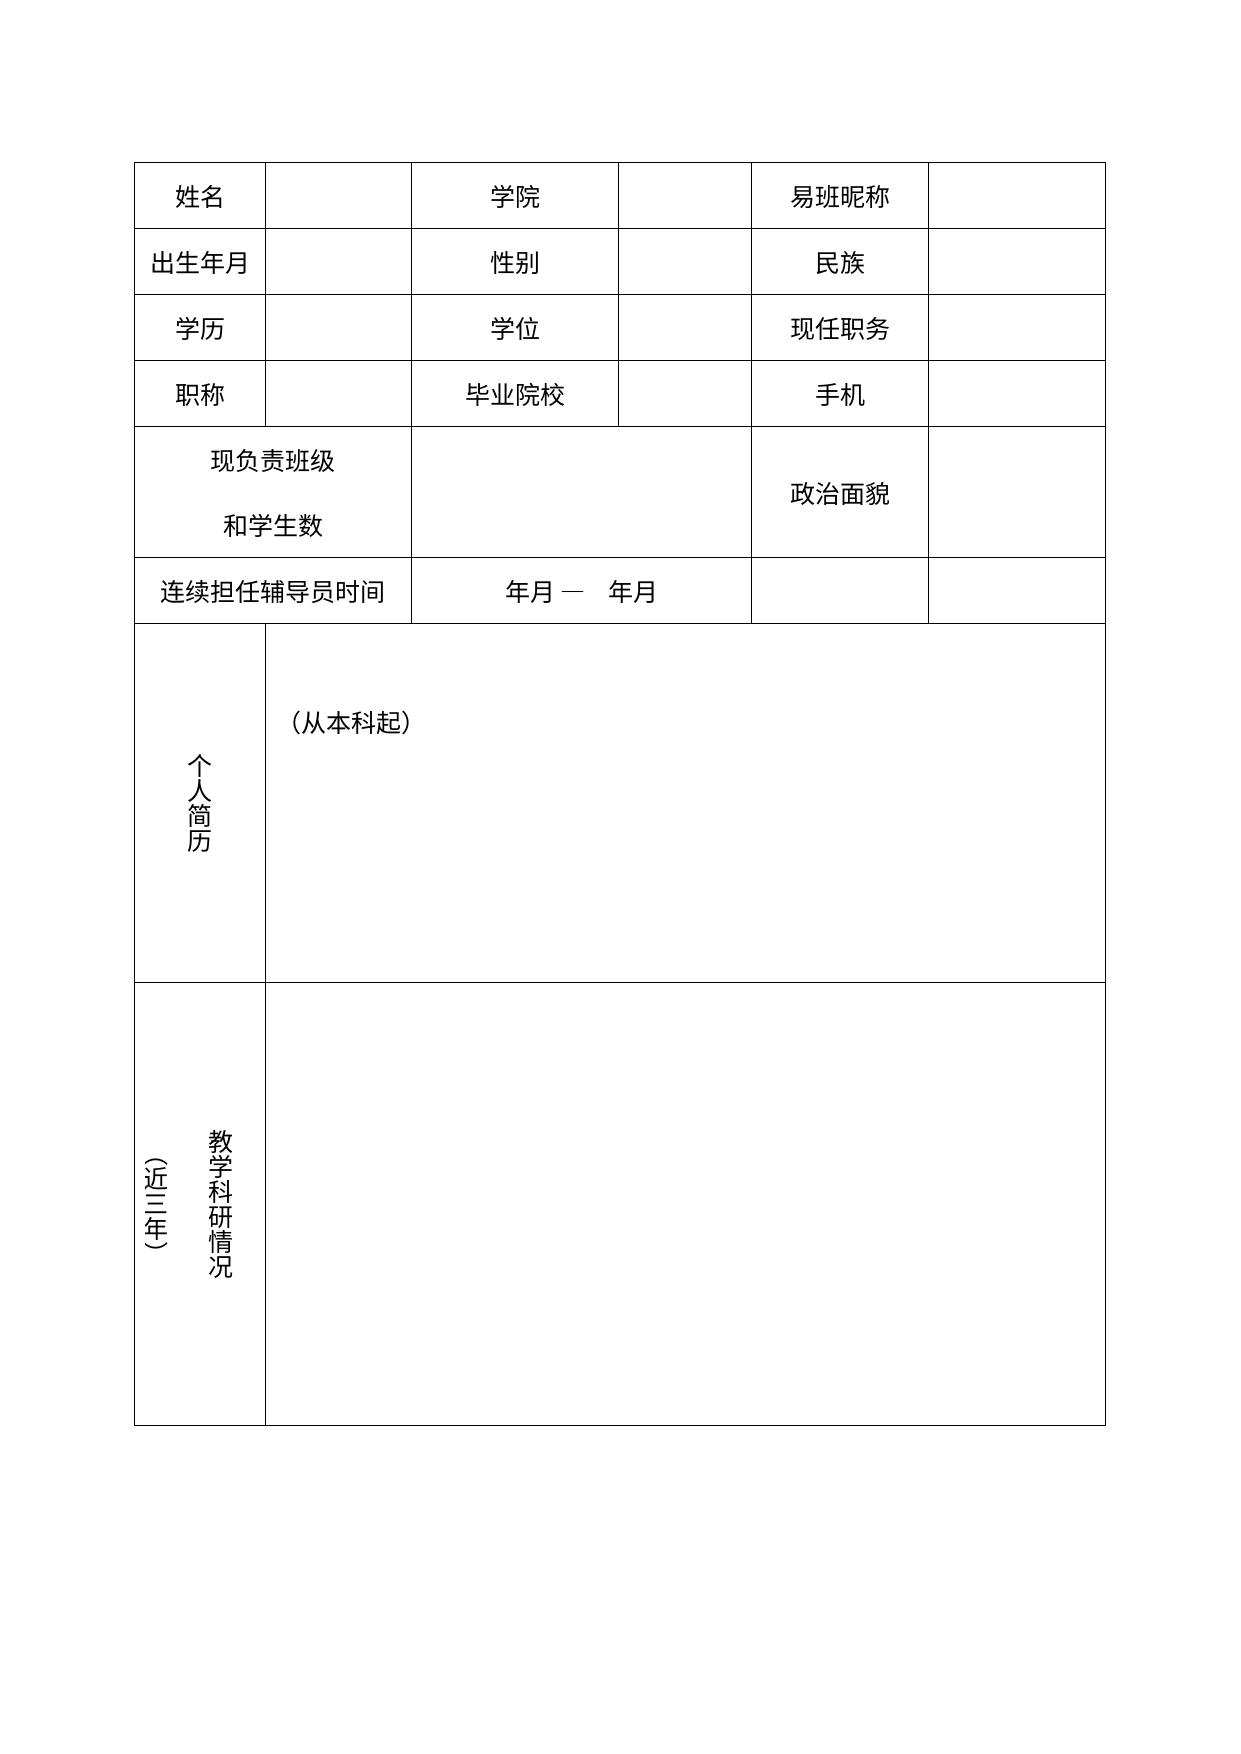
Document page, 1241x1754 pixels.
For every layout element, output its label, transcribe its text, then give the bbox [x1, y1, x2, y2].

table_cell [929, 558, 1105, 623]
table_cell （从本科起） [266, 624, 1105, 982]
table_cell [929, 229, 1105, 294]
table_header [619, 163, 751, 228]
table_cell [619, 295, 751, 360]
table_cell 手机 [752, 361, 928, 426]
table_cell [929, 427, 1105, 557]
table_cell 学历 [135, 295, 265, 360]
table_cell [752, 558, 928, 623]
table_cell 现负责班级 和学生数 [135, 427, 411, 557]
table_cell 现任职务 [752, 295, 928, 360]
table_cell [266, 295, 411, 360]
table_cell 民族 [752, 229, 928, 294]
table_cell [929, 361, 1105, 426]
table_cell [266, 229, 411, 294]
table_cell 职称 [135, 361, 265, 426]
table_cell [412, 427, 751, 557]
table_cell 性别 [412, 229, 618, 294]
table_cell 政治面貌 [752, 427, 928, 557]
table_cell [266, 983, 1105, 1424]
table_cell 教学科研情况 （近三年） [135, 983, 265, 1424]
table_cell 连续担任辅导员时间 [135, 558, 411, 623]
table_cell 年月 — 年月 [412, 558, 751, 623]
table_cell [929, 295, 1105, 360]
table_cell 毕业院校 [412, 361, 618, 426]
table_header [266, 163, 411, 228]
table_cell 出生年月 [135, 229, 265, 294]
table_cell 学位 [412, 295, 618, 360]
table_cell [266, 361, 411, 426]
table_cell 个人简历 [135, 624, 265, 982]
table_header [929, 163, 1105, 228]
table_header 易班昵称 [752, 163, 928, 228]
table_cell [619, 361, 751, 426]
table_header 学院 [412, 163, 618, 228]
table_cell [619, 229, 751, 294]
table_header 姓名 [135, 163, 265, 228]
